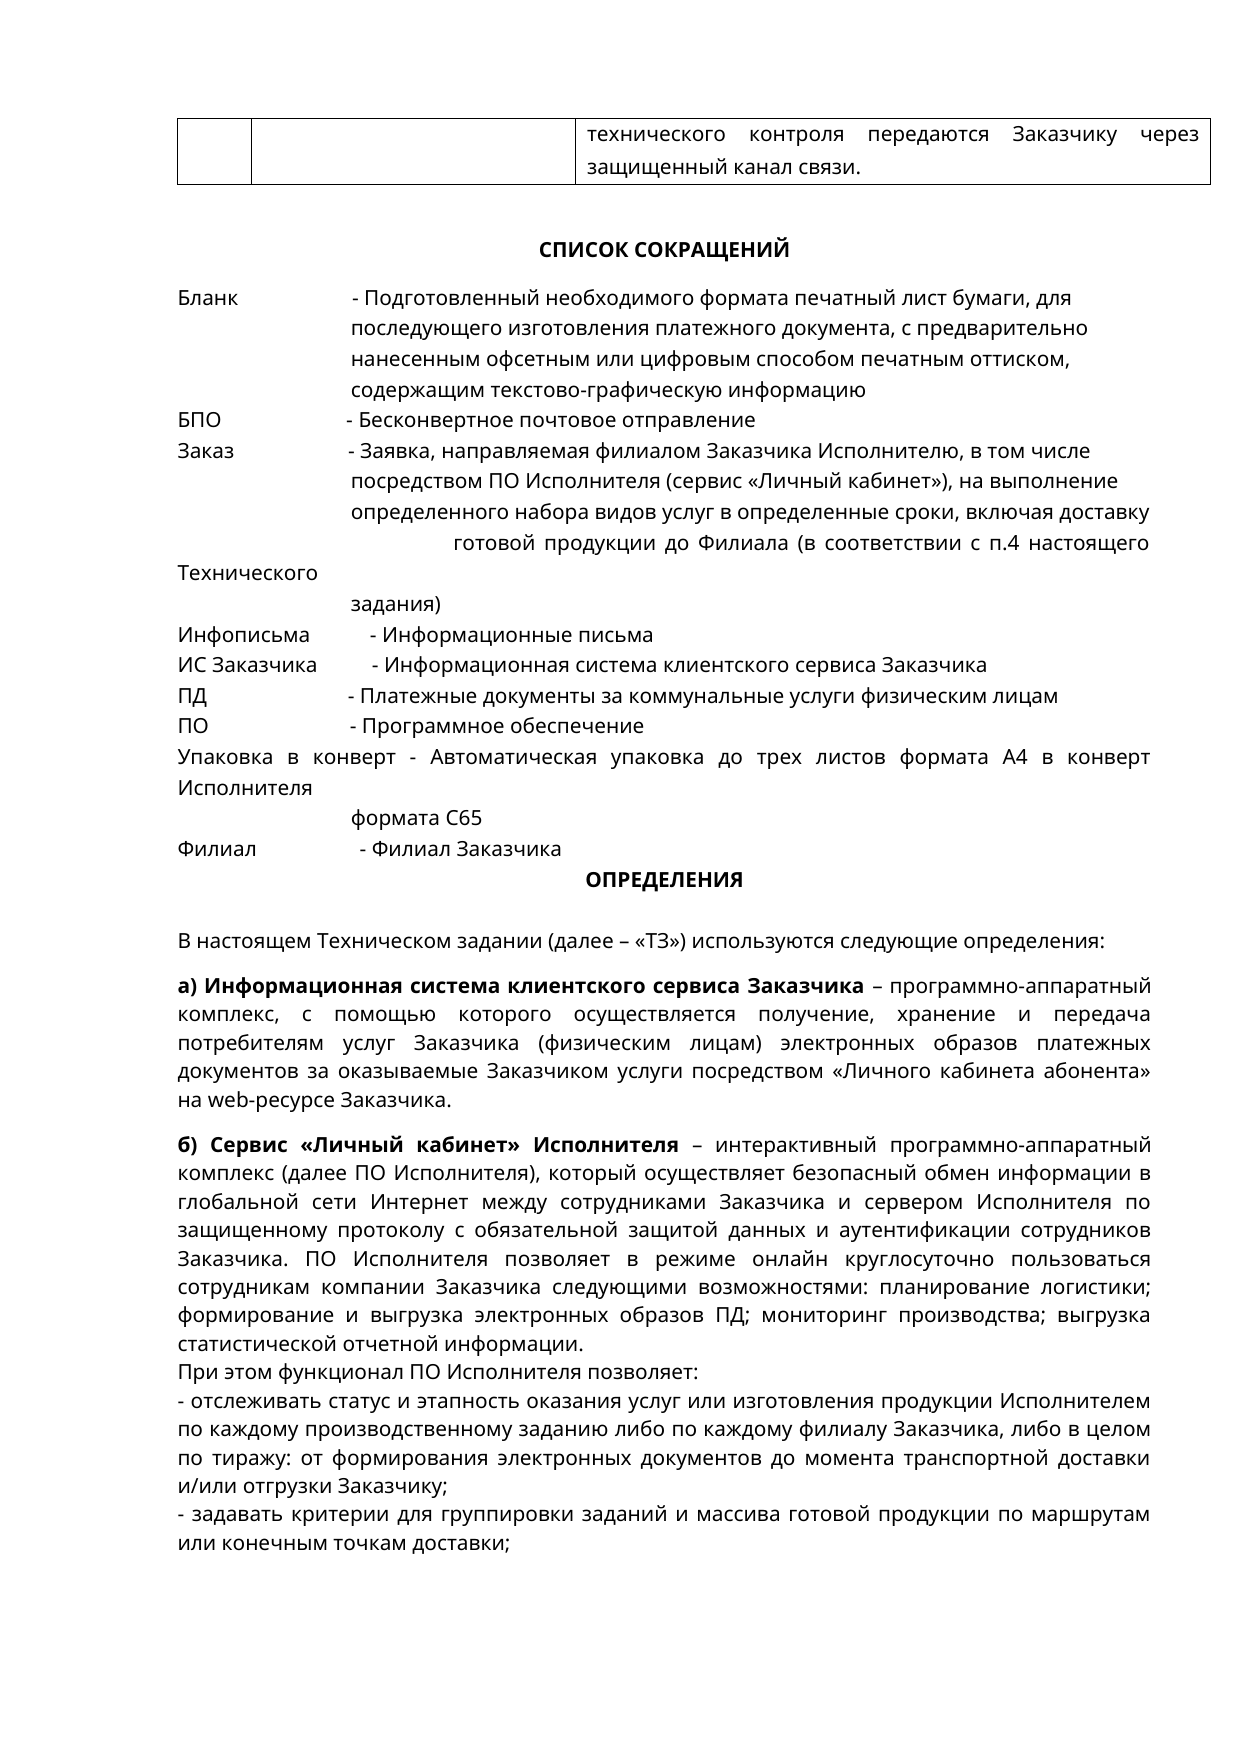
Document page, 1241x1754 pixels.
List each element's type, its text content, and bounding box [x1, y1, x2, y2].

text а) Информационная система клиентского сервиса Заказчика – программно-аппаратный комплекс, с помощью которого осуществляется получение, хранение и передача потребителям услуг Заказчика (физическим лицам) электронных образов платежных документов за оказываемые Заказчиком услуги посредством «Личного кабинета абонента» на web-ресурсе Заказчика. [177, 971, 1152, 1113]
text нанесенным офсетным или цифровым способом печатным оттиском, [177, 344, 1152, 372]
text определенного набора видов услуг в определенные сроки, включая доставку [177, 497, 1152, 526]
text - задавать критерии для группировки заданий и массива готовой продукции по маршрутам или конечным точкам доставки; [177, 1499, 1152, 1556]
text В настоящем Техническом задании (далее – «ТЗ») используются следующие определения: [177, 926, 1152, 954]
text ПД - Платежные документы за коммунальные услуги физическим лицам [177, 681, 1152, 709]
text БПО - Бесконвертное почтовое отправление [177, 405, 1152, 434]
text б) Сервис «Личный кабинет» Исполнителя – интерактивный программно-аппаратный комплекс (далее ПО Исполнителя), который осуществляет безопасный обмен информации в глобальной сети Интернет между сотрудниками Заказчика и сервером Исполнителя по защищенному протоколу с обязательной защитой данных и аутентификации сотрудников Заказчика. ПО Исполнителя позволяет в режиме онлайн круглосуточно пользоваться сотрудникам компании Заказчика следующими возможностями: планирование логистики; формирование и выгрузка электронных образов ПД; мониторинг производства; выгрузка статистической отчетной информации. [177, 1130, 1152, 1357]
table_cell 8 [178, 119, 251, 184]
text - отслеживать статус и этапность оказания услуг или изготовления продукции Исполнителем по каждому производственному заданию либо по каждому филиалу Заказчика, либо в целом по тиражу: от формирования электронных документов до момента транспортной доставки и/или отгрузки Заказчику; [177, 1386, 1152, 1499]
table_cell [252, 119, 575, 184]
text формата С65 [177, 803, 1152, 832]
text посредством ПО Исполнителя (сервис «Личный кабинет»), на выполнение [177, 467, 1152, 495]
text Упаковка в конверт - Автоматическая упаковка до трех листов формата А4 в конверт Исполнителя [177, 742, 1152, 801]
text последующего изготовления платежного документа, с предварительно [177, 313, 1152, 342]
text содержащим текстово-графическую информацию [177, 375, 1152, 403]
text Заказ - Заявка, направляемая филиалом Заказчика Исполнителю, в том числе [177, 436, 1152, 464]
text СПИСОК СОКРАЩЕНИЙ [177, 236, 1152, 264]
text ОПРЕДЕЛЕНИЯ [177, 865, 1152, 893]
text ИС Заказчика - Информационная система клиентского сервиса Заказчика [177, 650, 1152, 679]
text Бланк - Подготовленный необходимого формата печатный лист бумаги, для [177, 283, 1152, 311]
text Инфописьма - Информационные письма [177, 620, 1152, 648]
text готовой продукции до Филиала (в соответствии с п.4 настоящего Технического [177, 528, 1152, 587]
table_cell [576, 119, 1210, 184]
text Филиал - Филиал Заказчика [177, 834, 1152, 862]
text задания) [177, 589, 1152, 617]
text ПО - Программное обеспечение [177, 712, 1152, 740]
text При этом функционал ПО Исполнителя позволяет: [177, 1357, 1152, 1386]
